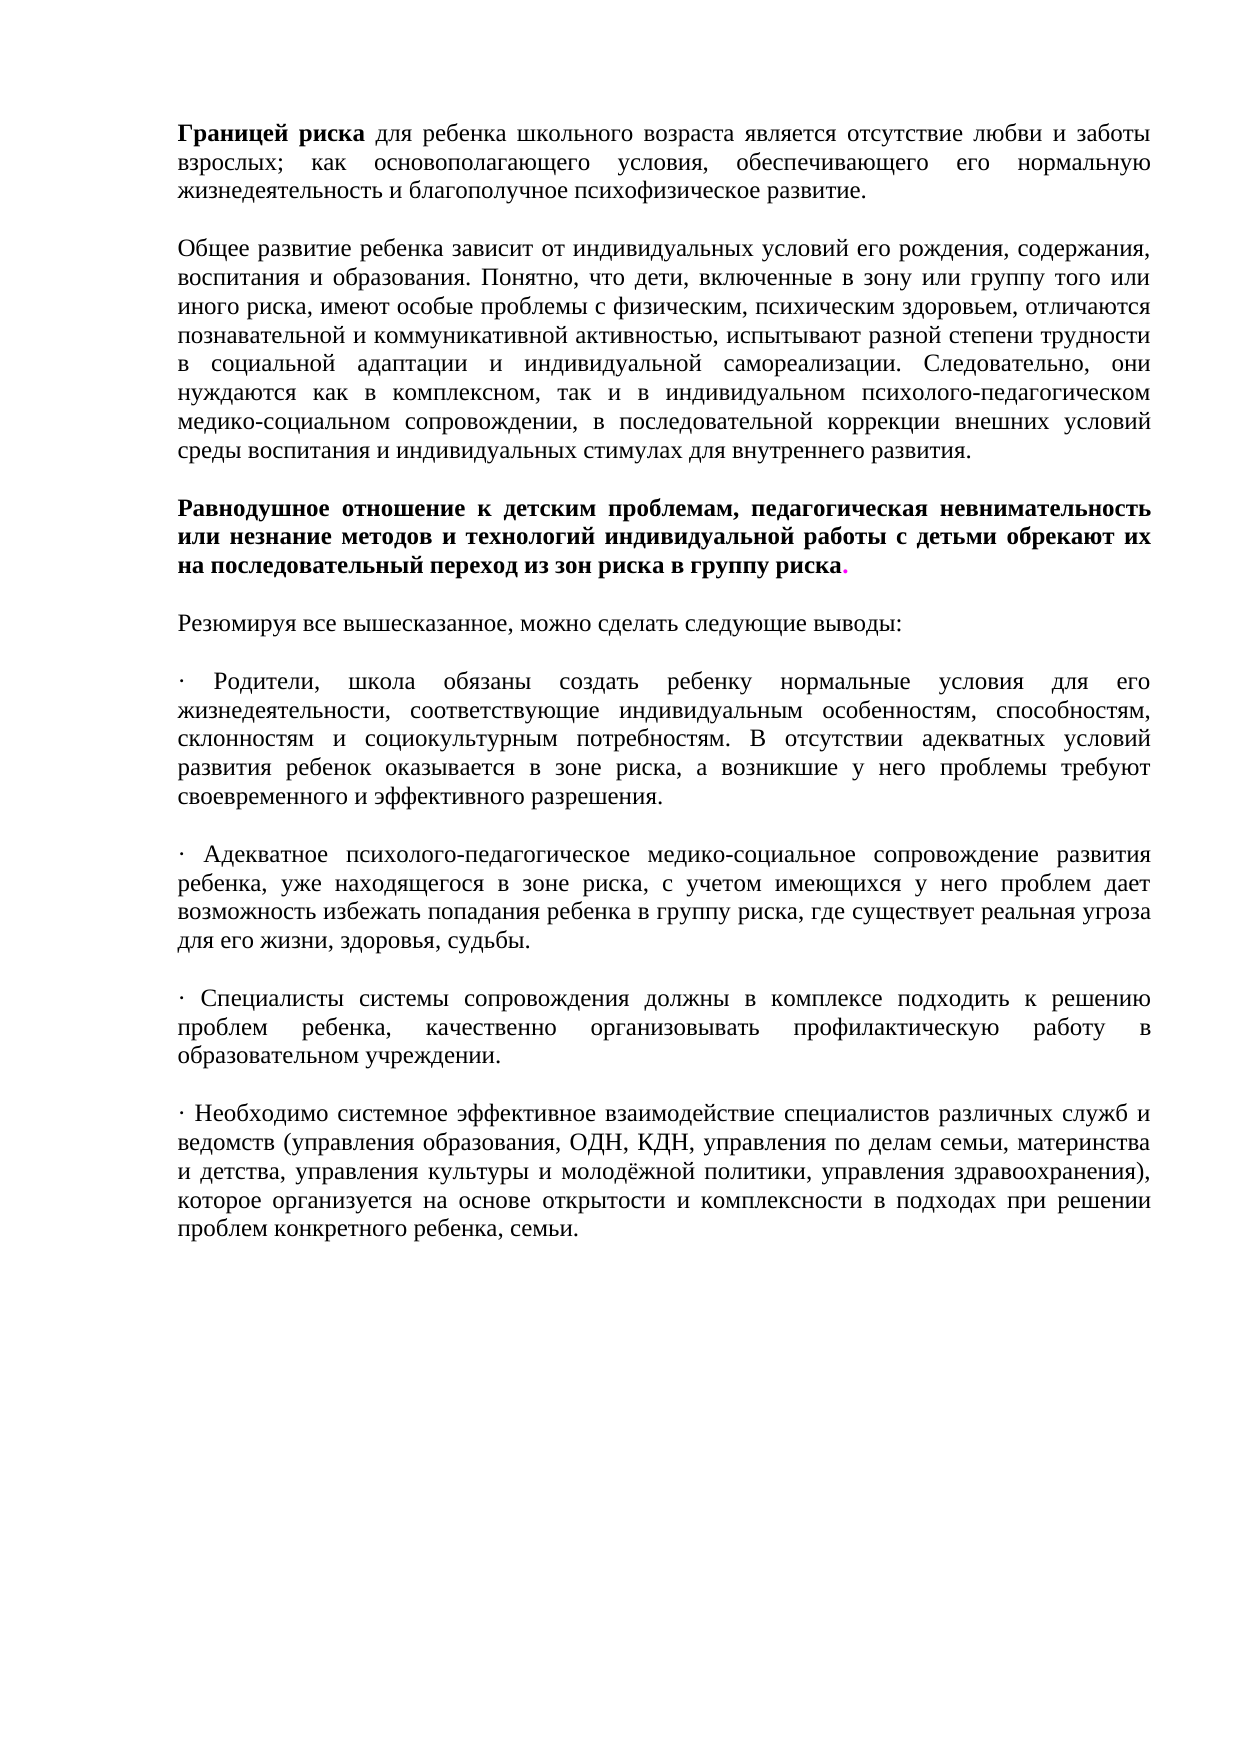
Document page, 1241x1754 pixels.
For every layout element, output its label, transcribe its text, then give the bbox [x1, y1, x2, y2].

text · Необходимо системное эффективное взаимодействие специалистов различных служб и ведомств (управления образования, ОДН, КДН, управления по делам семьи, материнства и детства, управления культуры и молодёжной политики, управления здравоохранения), которое организуется на основе открытости и комплексности в подходах при решении проблем конкретного ребенка, семьи. [177, 1098, 1152, 1242]
text Резюмируя все вышесказанное, можно сделать следующие выводы: [177, 608, 1152, 637]
text Границей риска для ребенка школьного возраста является отсутствие любви и заботы взрослых; как основополагающего условия, обеспечивающего его нормальную жизнедеятельность и благополучное психофизическое развитие. [177, 118, 1152, 204]
text · Адекватное психолого-педагогическое медико-социальное сопровождение развития ребенка, уже находящегося в зоне риска, с учетом имеющихся у него проблем дает возможность избежать попадания ребенка в группу риска, где существует реальная угроза для его жизни, здоровья, судьбы. [177, 839, 1152, 954]
text · Специалисты системы сопровождения должны в комплексе подходить к решению проблем ребенка, качественно организовывать профилактическую работу в образовательном учреждении. [177, 983, 1152, 1069]
text Общее развитие ребенка зависит от индивидуальных условий его рождения, содержания, воспитания и образования. Понятно, что дети, включенные в зону или группу того или иного риска, имеют особые проблемы с физическим, психическим здоровьем, отличаются познавательной и коммуникативной активностью, испытывают разной степени трудности в социальной адаптации и индивидуальной самореализации. Следовательно, они нуждаются как в комплексном, так и в индивидуальном психолого-педагогическом медико-социальном сопровождении, в последовательной коррекции внешних условий среды воспитания и индивидуальных стимулах для внутреннего развития. [177, 233, 1152, 463]
text Равнодушное отношение к детским проблемам, педагогическая невнимательность или незнание методов и технологий индивидуальной работы с детьми обрекают их на последовательный переход из зон риска в группу риска. [177, 493, 1152, 579]
text · Родители, школа обязаны создать ребенку нормальные условия для его жизнедеятельности, соответствующие индивидуальным особенностям, способностям, склонностям и социокультурным потребностям. В отсутствии адекватных условий развития ребенок оказывается в зоне риска, а возникшие у него проблемы требуют своевременного и эффективного разрешения. [177, 666, 1152, 810]
